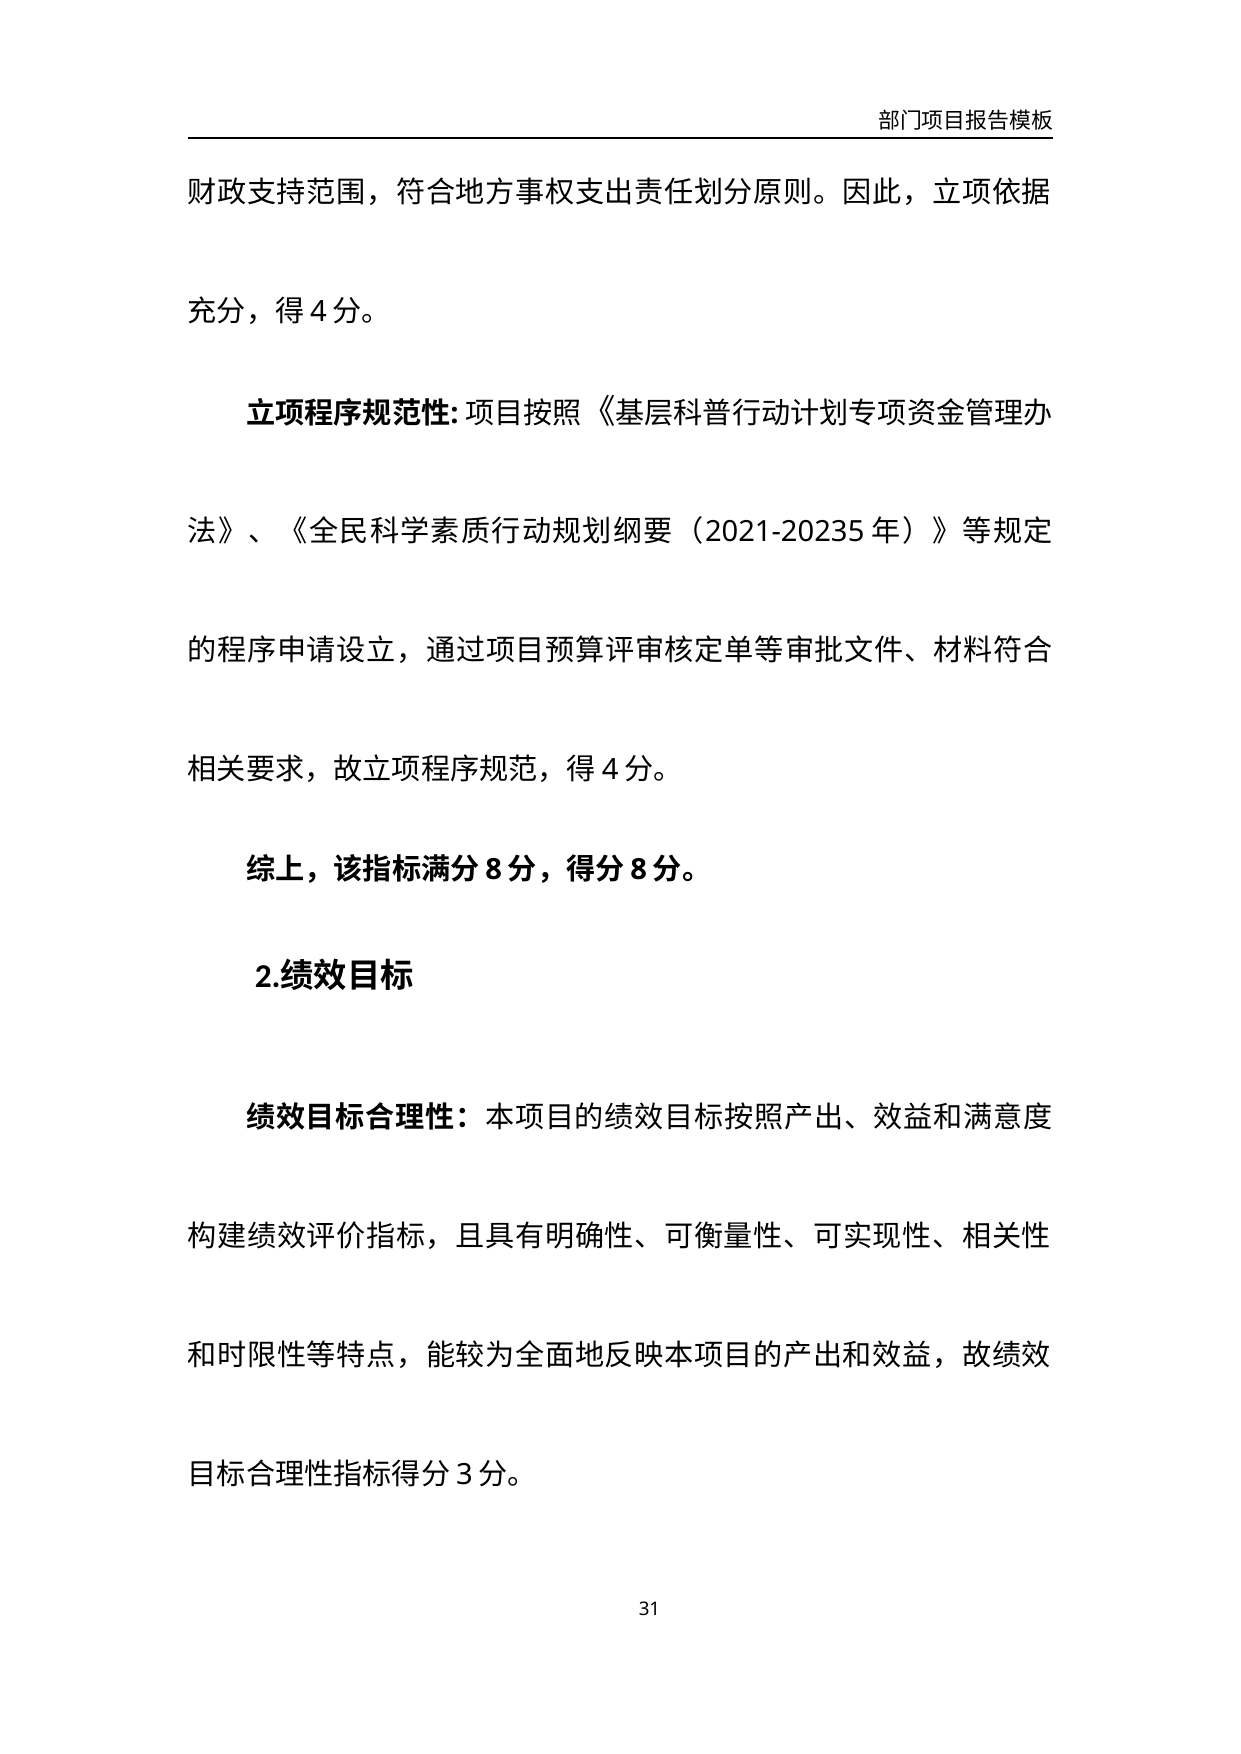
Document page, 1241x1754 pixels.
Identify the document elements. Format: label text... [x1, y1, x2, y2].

subtitle 2.绩效目标 [187, 934, 1053, 1013]
text 综上，该指标满分8分，得分8分。 [187, 827, 1053, 907]
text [187, 150, 1053, 348]
text 绩效目标合理性：本项目的绩效目标按照产出、效益和满意度构建绩效评价指标，且具有明确性、可衡量性、可实现性、相关性和时限性等特点，能较为全面地反映本项目的产出和效益，故绩效目标合理性指标得分3分。 [187, 1075, 1053, 1512]
text 立项程序规范性: 项目按照《基层科普行动计划专项资金管理办法》、《全民科学素质行动规划纲要（2021-20235年）》等规定的程序申请设立，通过项目预算评审核定单等审批文件、材料符合相关要求，故立项程序规范，得4分。 [187, 369, 1053, 806]
